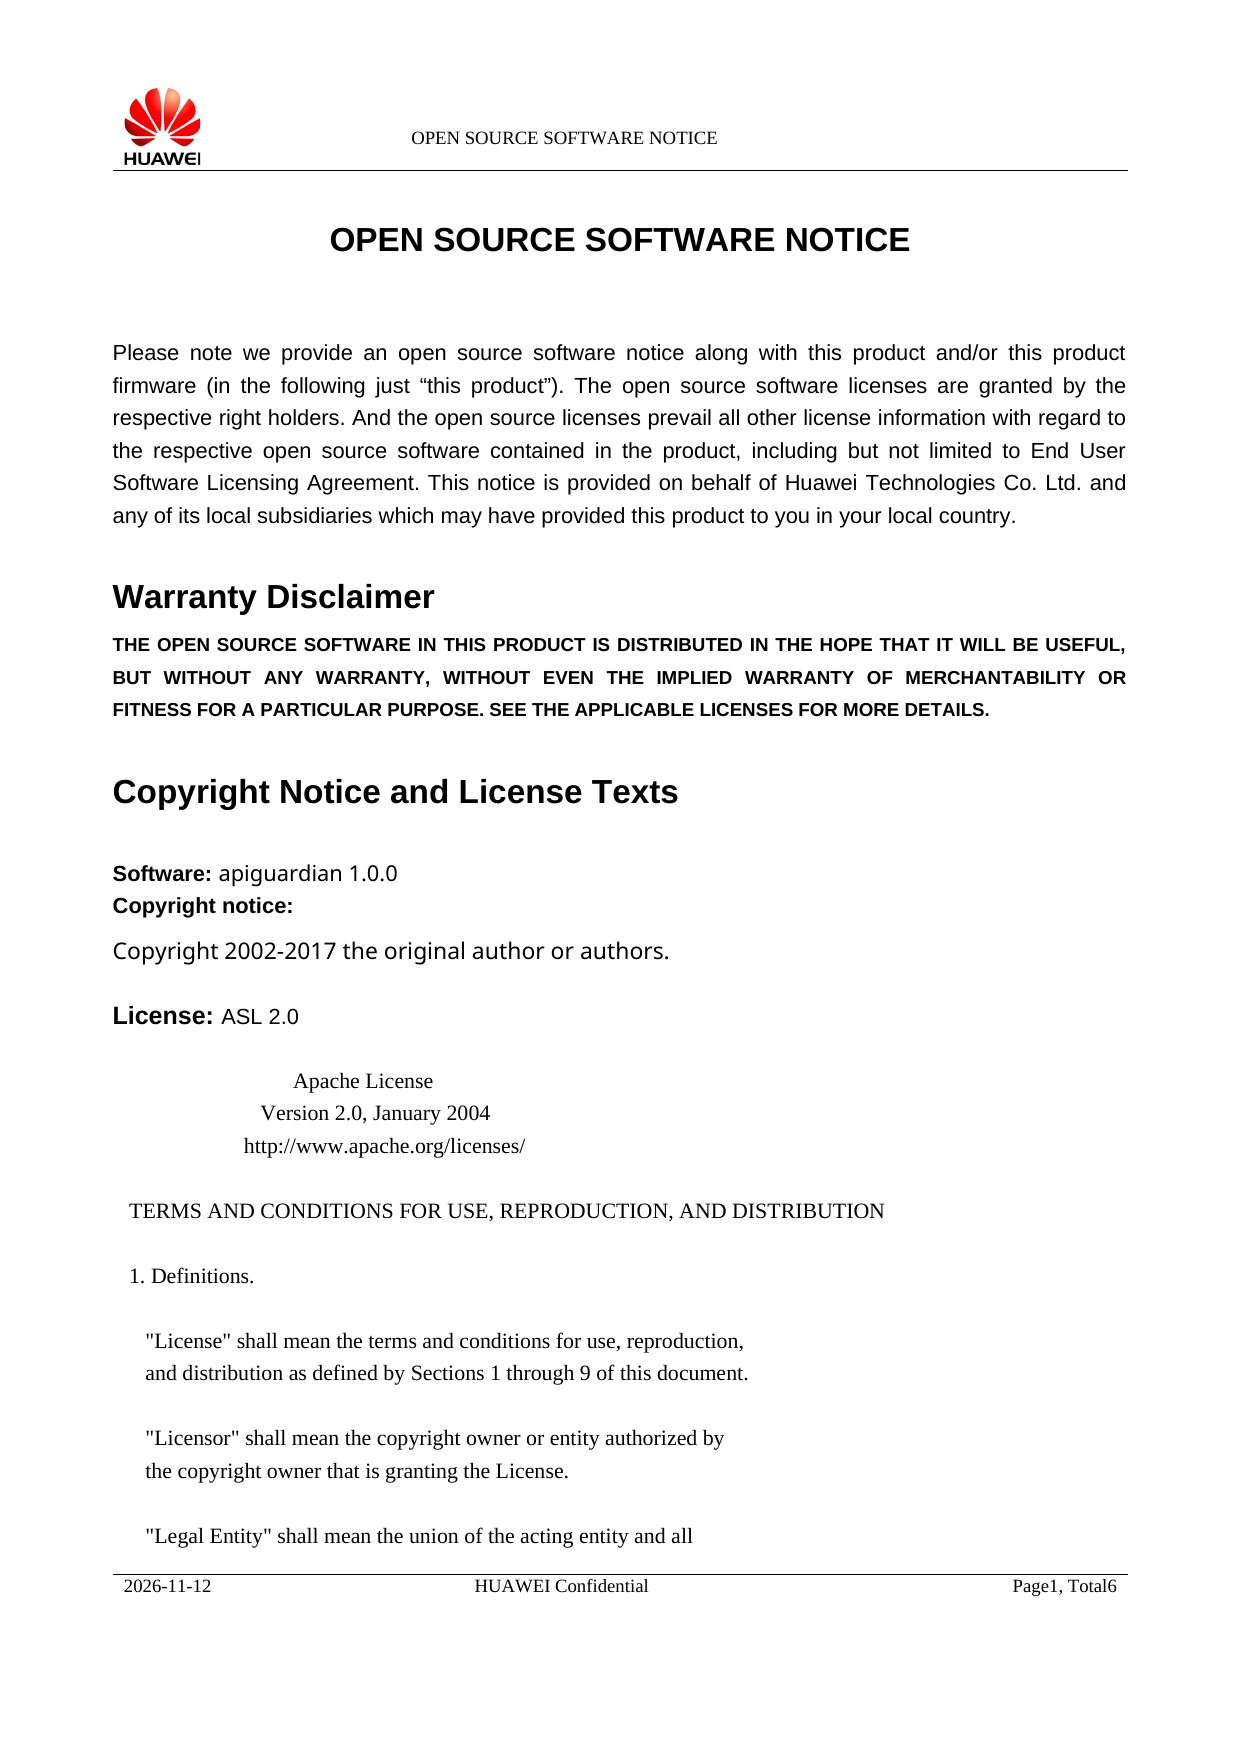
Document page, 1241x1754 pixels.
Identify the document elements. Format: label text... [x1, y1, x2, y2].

text The open source software in this product is distributed in the hope that it will be useful, but WITHOUT ANY WARRANTY, without even the implied warranty of MERCHANTABILITY or FITNESS FOR A PARTICULAR PURPOSE. See the applicable licenses for more details. [112, 629, 1128, 726]
text OPEN SOURCE SOFTWARE NOTICE [112, 206, 1128, 271]
picture [124, 88, 201, 165]
title Software: apiguardian 1.0.0 [112, 856, 1128, 889]
text Copyright 2002-2017 the original author or authors. [112, 934, 1128, 999]
text Copyright Notice and License Texts [112, 759, 1128, 824]
text Please note we provide an open source software notice along with this product and/or this product firmware (in the following just “this product”). The open source software licenses are granted by the respective right holders. And the open source licenses prevail all other license information with regard to the respective open source software contained in the product, including but not limited to End User Software Licensing Agreement. This notice is provided on behalf of Huawei Technologies Co. Ltd. and any of its local subsidiaries which may have provided this product to you in your local country. [112, 336, 1128, 531]
text Warranty Disclaimer [112, 564, 1128, 629]
text Copyright notice: [112, 889, 1128, 921]
text License: ASL 2.0 [112, 999, 1128, 1031]
